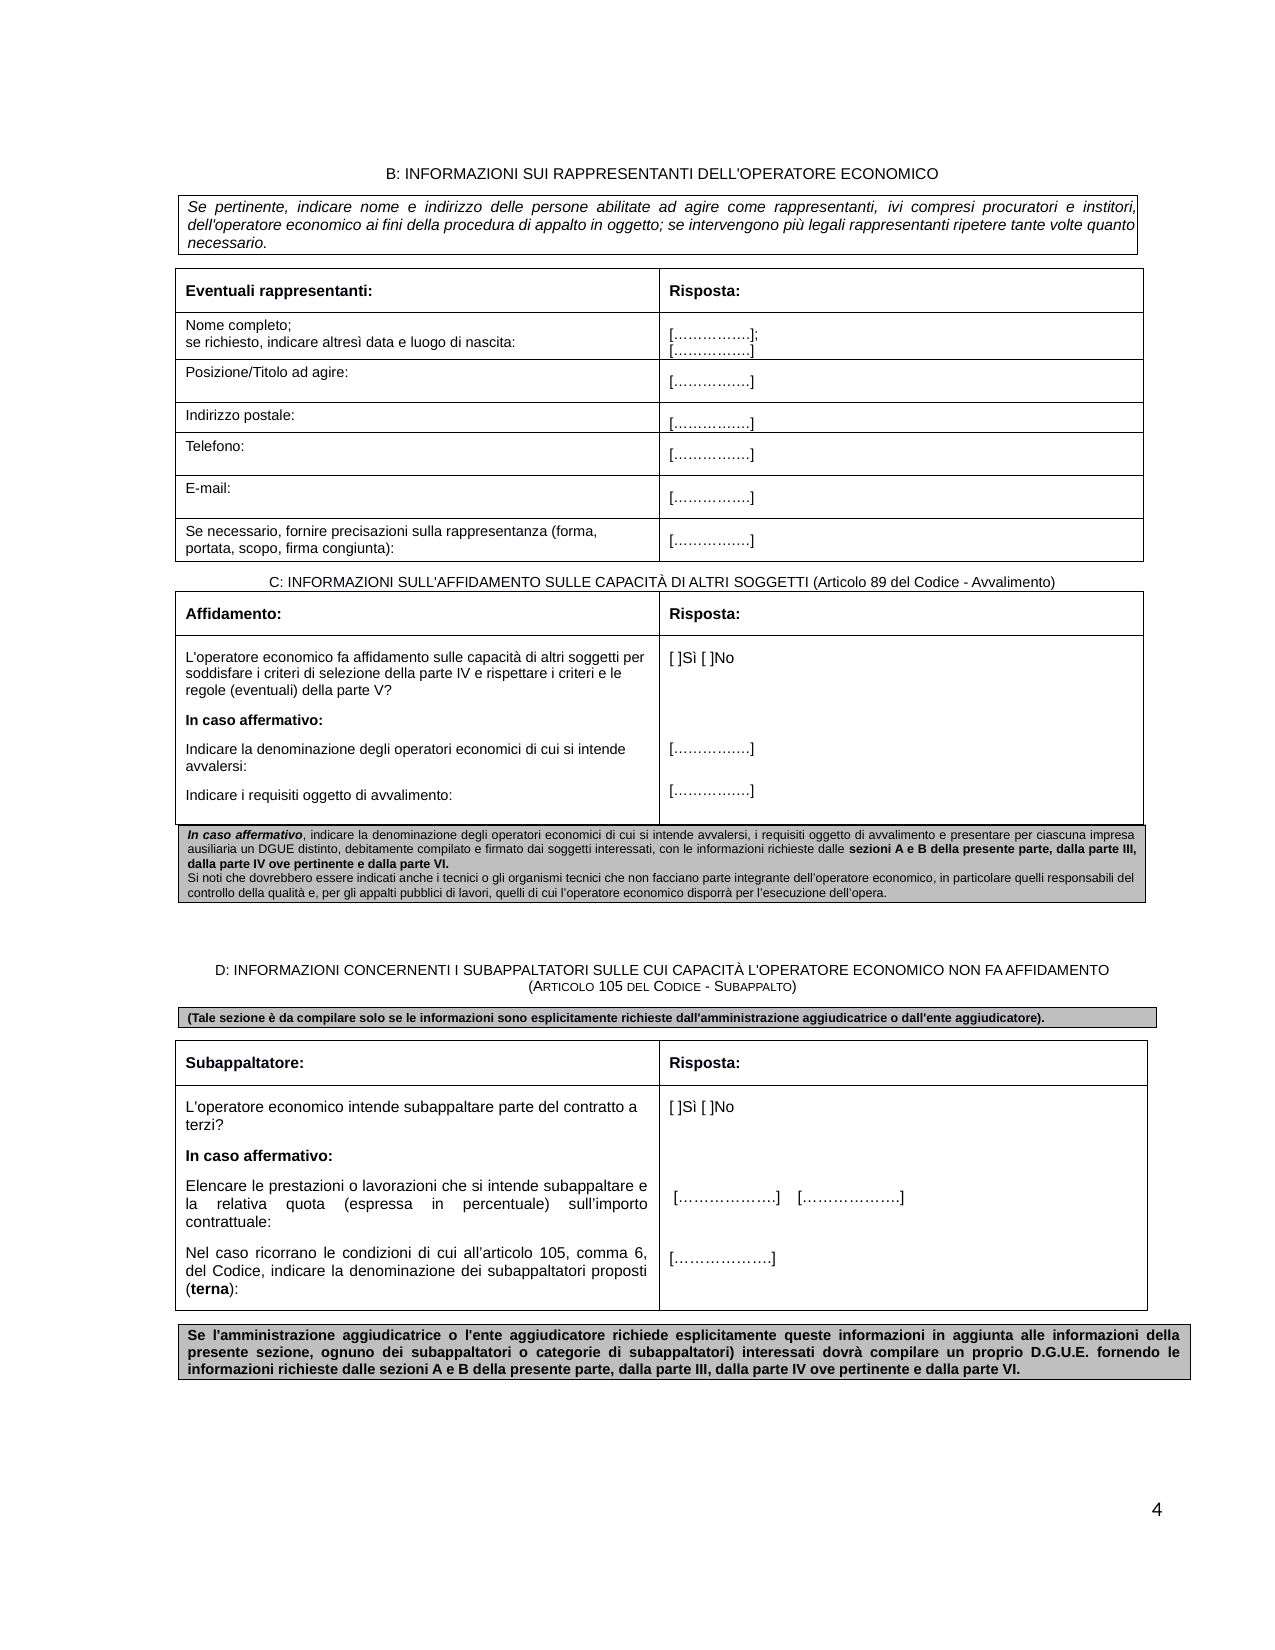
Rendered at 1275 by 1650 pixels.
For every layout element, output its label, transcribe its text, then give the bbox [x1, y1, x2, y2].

title Se l'amministrazione aggiudicatrice o l'ente aggiudicatore richiede esplicitamente queste informazioni in aggiunta alle informazioni della presente sezione, ognuno dei subappaltatori o categorie di subappaltatori) interessati dovrà compilare un proprio D.G.U.E. fornendo le informazioni richieste dalle sezioni A e B della presente parte, dalla parte III, dalla parte IV ove pertinente e dalla parte VI. [179, 1325, 1190, 1379]
table_cell Telefono: [176, 433, 659, 475]
table_cell Se necessario, fornire precisazioni sulla rappresentanza (forma, portata, scopo, firma congiunta): [176, 519, 659, 561]
table_header Risposta: [660, 1041, 1147, 1084]
table_cell […………….] [660, 476, 1143, 518]
table_header Risposta: [660, 592, 1143, 635]
title C: Informazioni sull'affidamento SULLE Capacità di altri soggetti (Articolo 89 del Codice - Avvalimento) [187, 574, 1137, 591]
table_cell Posizione/Titolo ad agire: [176, 360, 659, 402]
table_header Eventuali rappresentanti: [176, 269, 659, 312]
table_cell [………….…] [660, 433, 1143, 475]
title D: Informazioni concernenti i subappaltatori sulle cui capacità l'operatore economico non fa affidamento (Articolo 105 del Codice - Subappalto) [187, 961, 1137, 995]
table_cell [ ]Sì [ ]No [………….…] [………….…] [660, 636, 1143, 823]
table_cell [………….…] [660, 403, 1143, 432]
table_cell L'operatore economico intende subappaltare parte del contratto a terzi? In caso affermativo: Elencare le prestazioni o lavorazioni che si intende subappaltare e la relativa quota (espressa in percentuale) sull’importo contrattuale: Nel caso ricorrano le condizioni di cui all’articolo 105, comma 6, del Codice, indicare la denominazione dei subappaltatori proposti (terna): [176, 1086, 659, 1310]
table_cell Nome completo; se richiesto, indicare altresì data e luogo di nascita: [176, 313, 659, 359]
table_cell [ ]Sì [ ]No [……………….] [……………….] [……………….] [660, 1086, 1147, 1310]
table_cell [………….…] [660, 360, 1143, 402]
table_header Risposta: [660, 269, 1143, 312]
text In caso affermativo, indicare la denominazione degli operatori economici di cui si intende avvalersi, i requisiti oggetto di avvalimento e presentare per ciascuna impresa ausiliaria un DGUE distinto, debitamente compilato e firmato dai soggetti interessati, con le informazioni richieste dalle sezioni A e B della presente parte, dalla parte III, dalla parte IV ove pertinente e dalla parte VI. [179, 826, 1145, 868]
text Si noti che dovrebbero essere indicati anche i tecnici o gli organismi tecnici che non facciano parte integrante dell’operatore economico, in particolare quelli responsabili del controllo della qualità e, per gli appalti pubblici di lavori, quelli di cui l’operatore economico disporrà per l’esecuzione dell’opera. [179, 868, 1145, 902]
table_cell […………….]; […………….] [660, 313, 1143, 359]
table_cell Indirizzo postale: [176, 403, 659, 432]
title B: Informazioni sui rappresentanti dell'operatore economico [187, 164, 1137, 182]
text Se pertinente, indicare nome e indirizzo delle persone abilitate ad agire come rappresentanti, ivi compresi procuratori e institori, dell'operatore economico ai fini della procedura di appalto in oggetto; se intervengono più legali rappresentanti ripetere tante volte quanto necessario. [179, 196, 1137, 254]
table_header Affidamento: [176, 592, 659, 635]
table_cell [………….…] [660, 519, 1143, 561]
title (Tale sezione è da compilare solo se le informazioni sono esplicitamente richieste dall'amministrazione aggiudicatrice o dall'ente aggiudicatore). [179, 1008, 1156, 1027]
table_cell L'operatore economico fa affidamento sulle capacità di altri soggetti per soddisfare i criteri di selezione della parte IV e rispettare i criteri e le regole (eventuali) della parte V? In caso affermativo: Indicare la denominazione degli operatori economici di cui si intende avvalersi: Indicare i requisiti oggetto di avvalimento: [176, 636, 659, 823]
table_cell E-mail: [176, 476, 659, 518]
table_header Subappaltatore: [176, 1041, 659, 1084]
